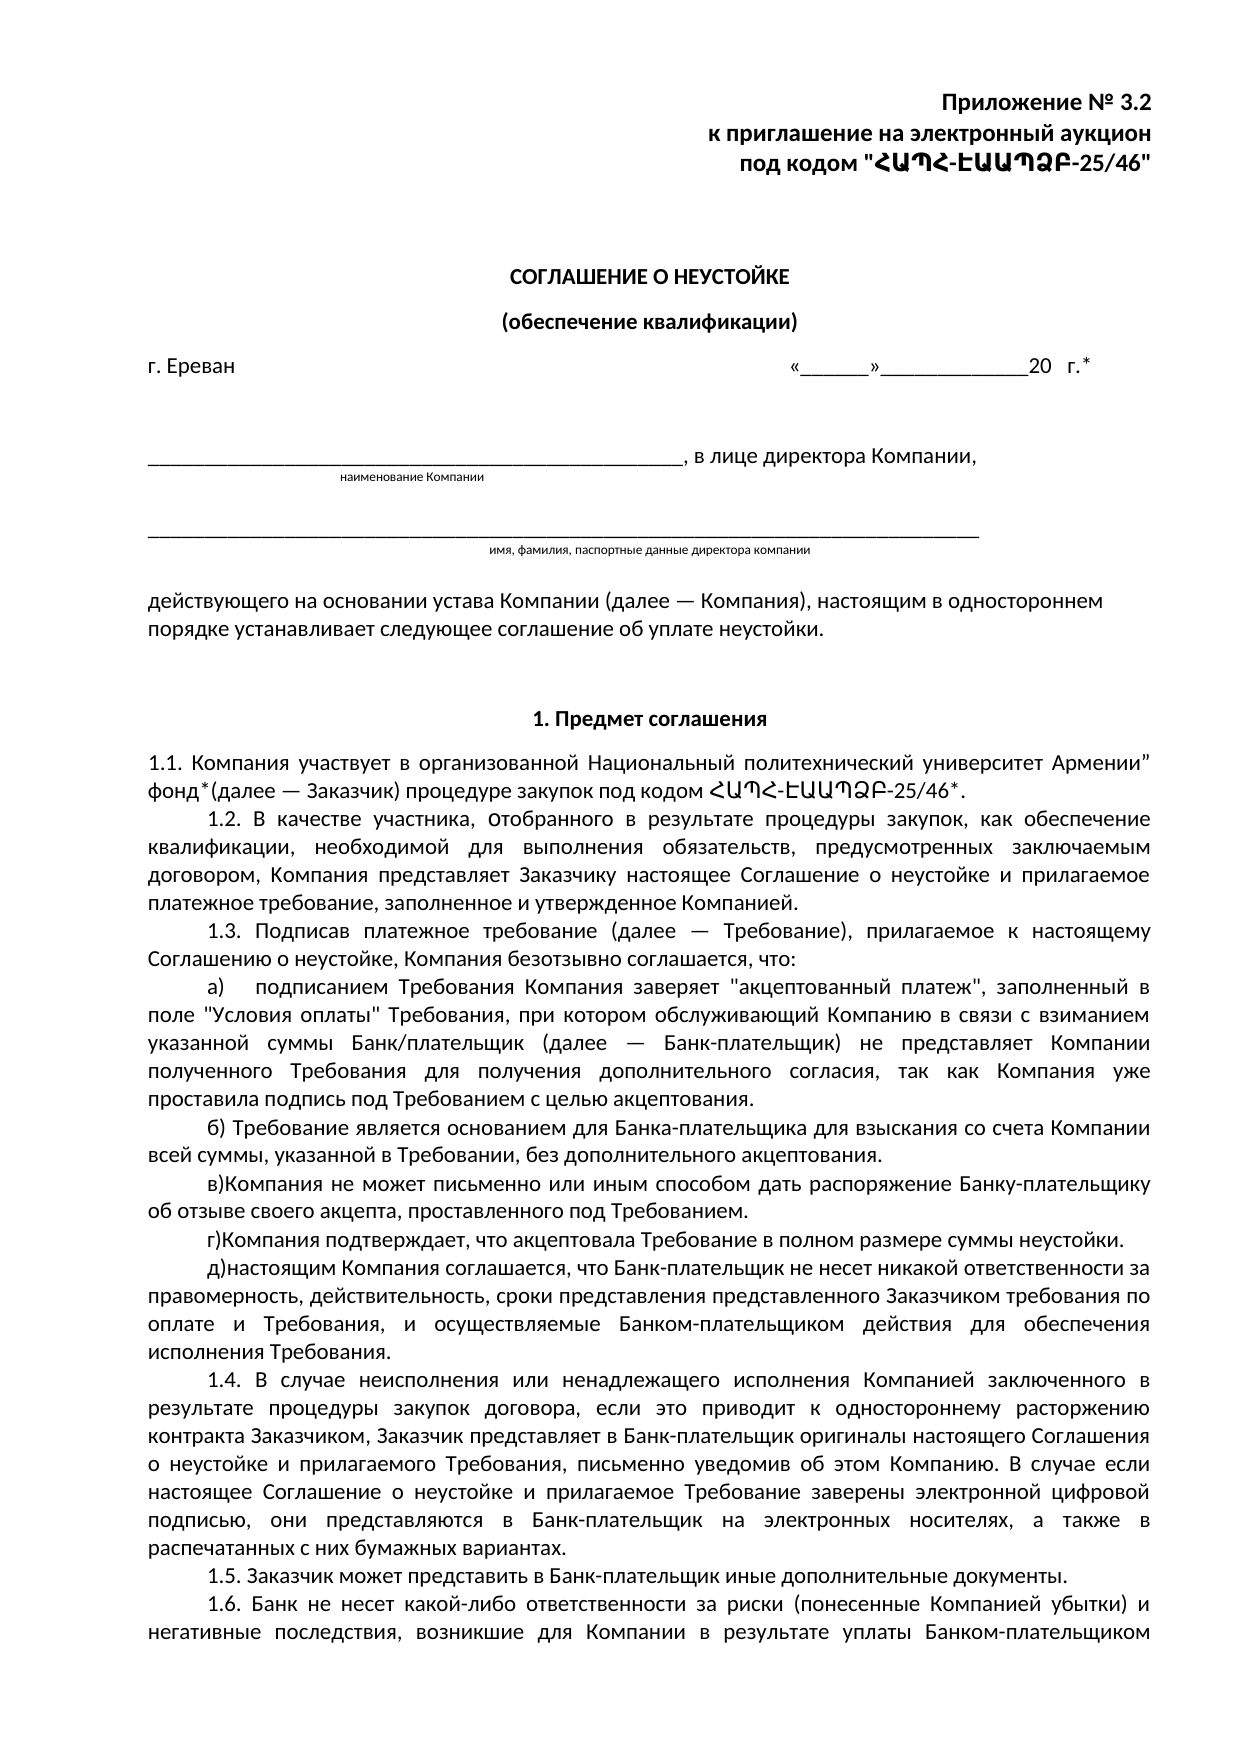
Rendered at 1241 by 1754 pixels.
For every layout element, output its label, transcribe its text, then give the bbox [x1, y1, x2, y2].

table_header г. Ереван [136, 351, 635, 396]
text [148, 1589, 1152, 1645]
text а) подписанием Требования Компания заверяет "акцептованный платеж", заполненный в поле "Условия оплаты" Требования, при котором обслуживающий Компанию в связи с взиманием указанной суммы Банк/плательщик (далее — Банк-плательщик) не представляет Компании полученного Требования для получения дополнительного согласия, так как Компания уже проставила подпись под Требованием с целью акцептования. [148, 972, 1152, 1113]
text г)Компания подтверждает, что акцептовала Требование в полном размере суммы неустойки. [148, 1225, 1152, 1253]
text действующего на основании устава Компании (далее — Компания), настоящим в одностороннем [148, 586, 1152, 614]
text 1. Предмет соглашения [148, 704, 1152, 732]
text 1.4. В случае неисполнения или ненадлежащего исполнения Компанией заключенного в результате процедуры закупок договора, если это приводит к одностороннему расторжению контракта Заказчиком, Заказчик представляет в Банк-плательщик оригиналы настоящего Соглашения о неустойке и прилагаемого Требования, письменно уведомив об этом Компанию. В случае если настоящее Соглашение о неустойке и прилагаемое Требование заверены электронной цифровой подписью, они представляются в Банк-плательщик на электронных носителях, а также в распечатанных с них бумажных вариантах. [148, 1365, 1152, 1561]
text порядке устанавливает следующее соглашение об уплате неустойки. [148, 614, 1152, 642]
text Приложение № 3.2 [148, 86, 1152, 117]
text имя, фамилия, паспортные данные директора компании [148, 542, 1152, 569]
text (обеспечение квалификации) [148, 307, 1152, 335]
text б) Требование является основанием для Банка-плательщика для взыскания со счета Компании всей суммы, указанной в Требовании, без дополнительного акцептования. [148, 1113, 1152, 1169]
text _______________________________________________, в лице директора Компании, [148, 441, 1152, 469]
text д)настоящим Компания соглашается, что Банк-плательщик не несет никакой ответственности за правомерность, действительность, сроки представления представленного Заказчиком требования по оплате и Требования, и осуществляемые Банком-плательщиком действия для обеспечения исполнения Требования. [148, 1253, 1152, 1365]
text к приглашение на электронный аукцион [177, 117, 1152, 147]
text 1.2. В качестве участника, օтобранного в результате процедуры закупок, как обеспечение квалификации, необходимой для выполнения обязательств, предусмотренных заключаемым договором, Kомпания представляет Заказчику настоящее Соглашение о неустойке и прилагаемое платежное требование, заполненное и утвержденное Компанией. [148, 804, 1152, 916]
text _________________________________________________________________________ [148, 513, 1152, 542]
text под кодом "ՀԱՊՀ-ԷԱԱՊՁԲ-25/46" [177, 147, 1152, 178]
text наименование Компании [340, 469, 1152, 497]
text СОГЛАШЕНИЕ О НЕУСТОЙКЕ [148, 262, 1152, 290]
text 1.3. Подписав платежное требование (далее — Требование), прилагаемое к настоящему Соглашению о неустойке, Компания безотзывно соглашается, что: [148, 916, 1152, 972]
text 1.1. Компания участвует в организованной Национальный политехнический университет Армении” фонд*(далее — Заказчик) процедуре закупок под кодом ՀԱՊՀ-ԷԱԱՊՁԲ-25/46*. [148, 748, 1152, 804]
text 1.5. Заказчик может представить в Банк-плательщик иные дополнительные документы. [148, 1561, 1152, 1589]
text в)Компания не может письменно или иным способом дать распоряжение Банку-плательщику об отзыве своего акцепта, проставленного под Требованием. [148, 1169, 1152, 1225]
table_header «______»_____________20 г.* [635, 351, 1104, 396]
